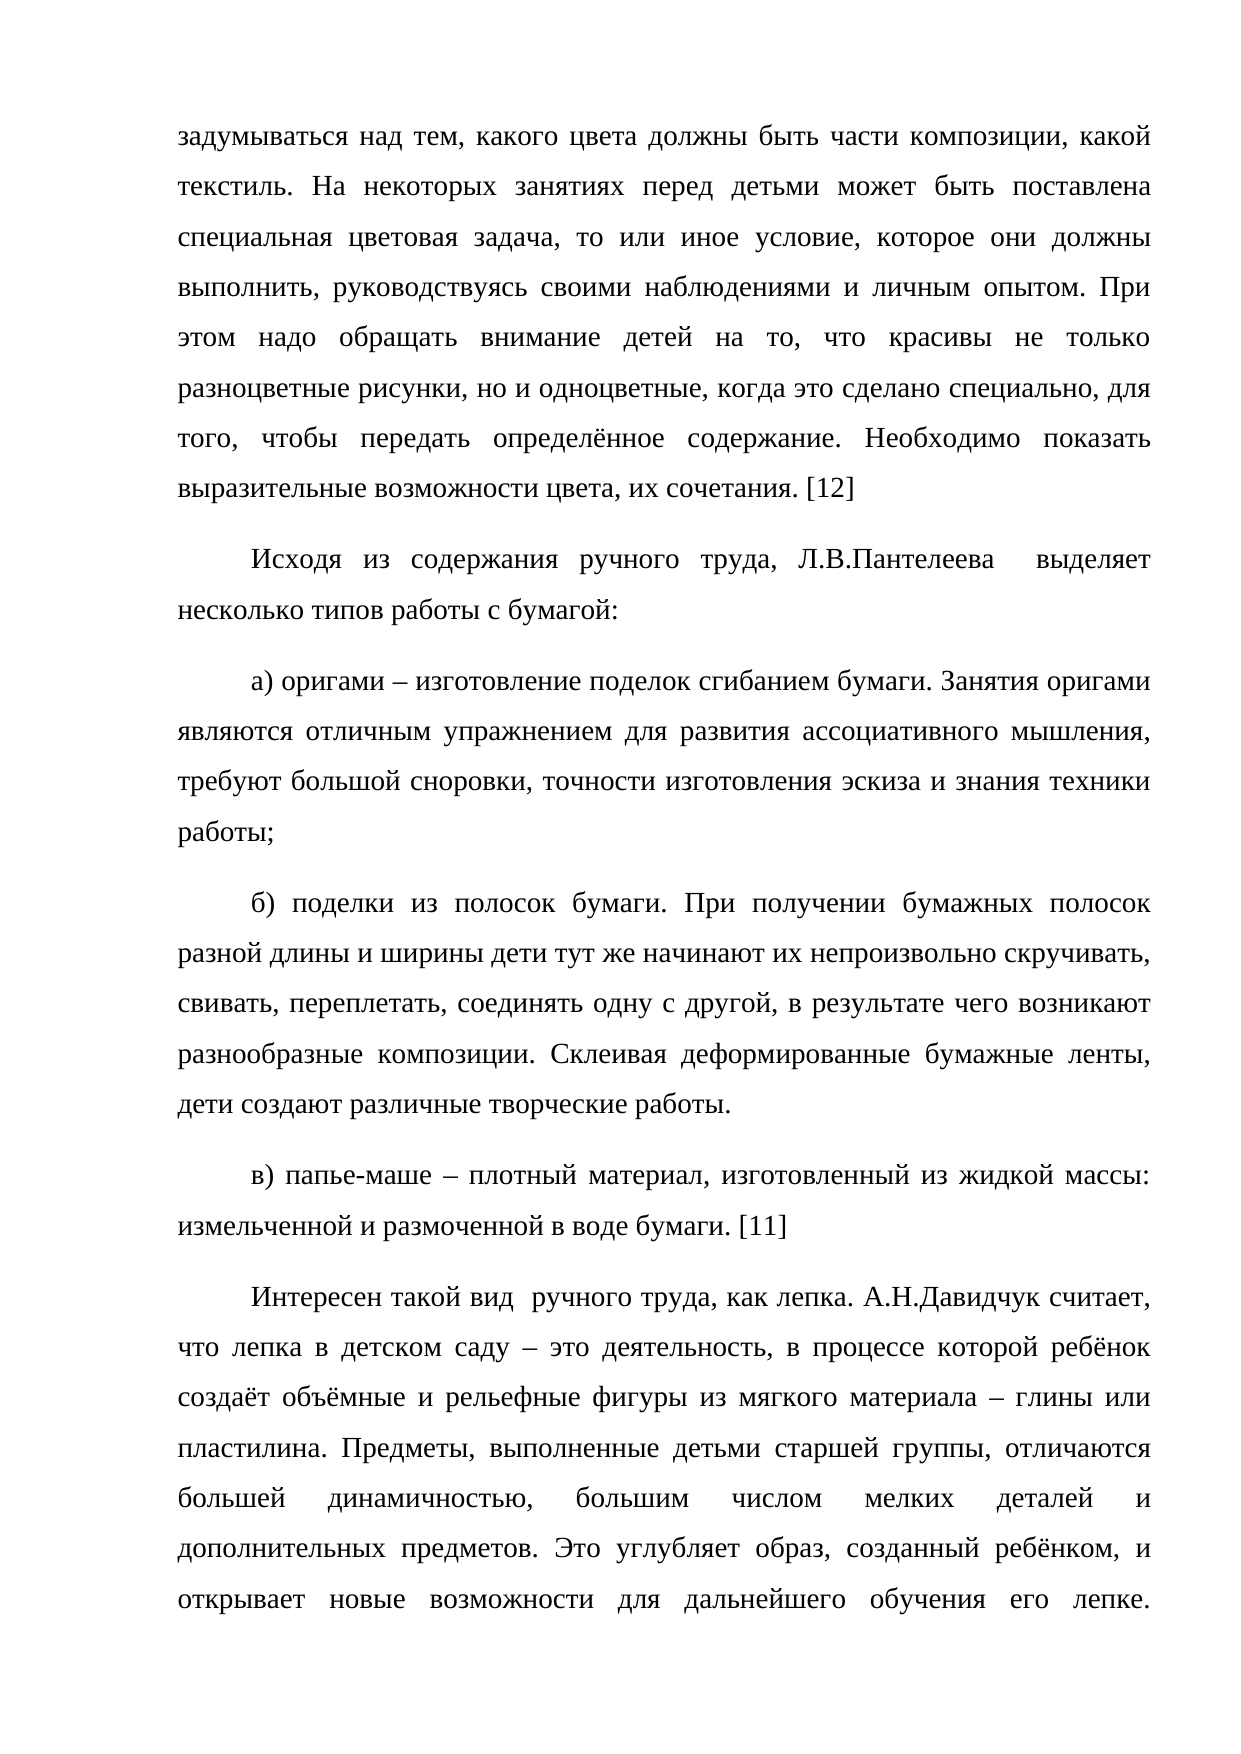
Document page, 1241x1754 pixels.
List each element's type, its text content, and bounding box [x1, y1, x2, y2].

text в) папье-маше – плотный материал, изготовленный из жидкой массы: измельченной и размоченной в воде бумаги. [11] [177, 1157, 1152, 1241]
text б) поделки из полосок бумаги. При получении бумажных полосок разной длины и ширины дети тут же начинают их непроизвольно скручивать, свивать, переплетать, соединять одну с другой, в результате чего возникают разнообразные композиции. Склеивая деформированные бумажные ленты, дети создают различные творческие работы. [177, 885, 1152, 1120]
text Исходя из содержания ручного труда, Л.В.Пантелеева выделяет несколько типов работы с бумагой: [177, 541, 1152, 625]
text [177, 118, 1152, 504]
text а) оригами – изготовление поделок сгибанием бумаги. Занятия оригами являются отличным упражнением для развития ассоциативного мышления, требуют большой сноровки, точности изготовления эскиза и знания техники работы; [177, 663, 1152, 847]
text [177, 1279, 1152, 1614]
